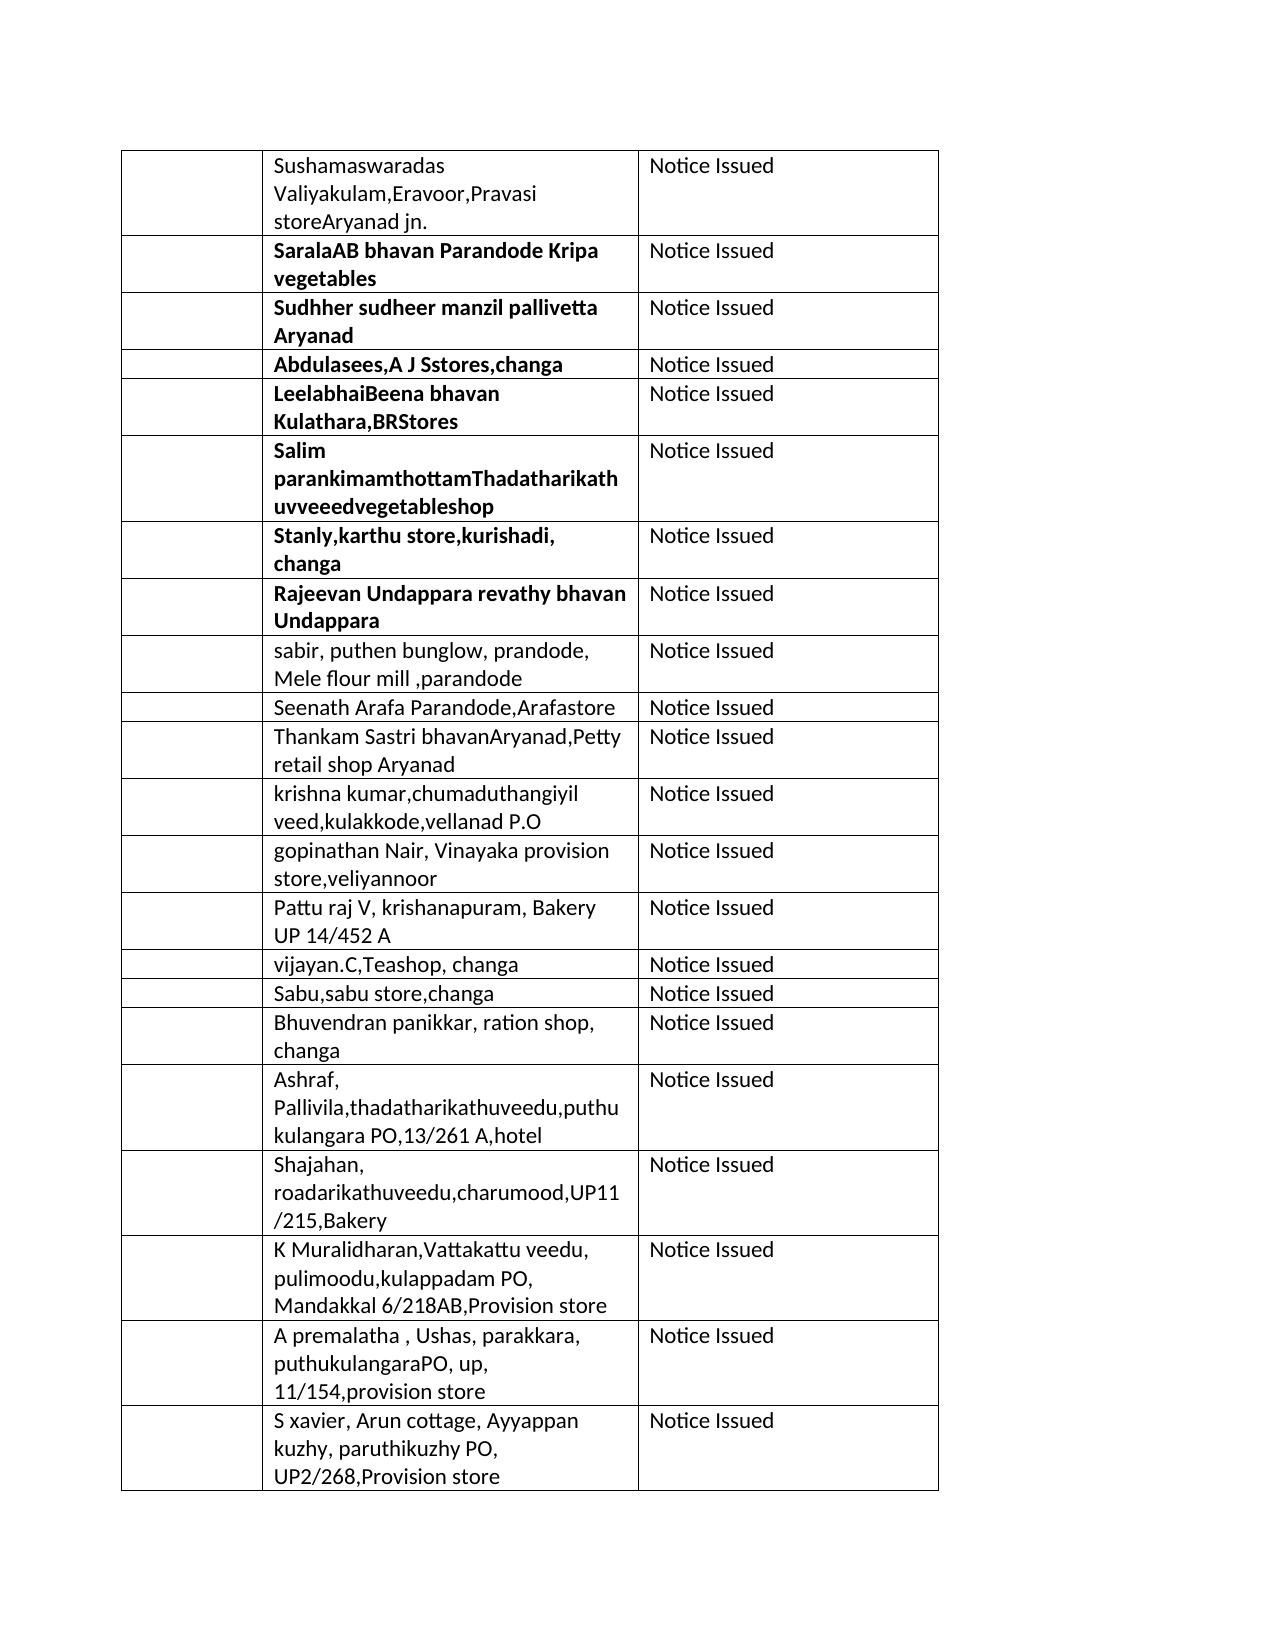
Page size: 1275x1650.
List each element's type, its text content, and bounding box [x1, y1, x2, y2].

table_cell Sushamaswaradas Valiyakulam,Eravoor,Pravasi storeAryanad jn. [263, 151, 638, 235]
table_cell gopinathan Nair, Vinayaka provision store,veliyannoor [263, 836, 638, 892]
table_cell Seenath Arafa Parandode,Arafastore [263, 693, 638, 721]
table_cell Notice Issued [639, 722, 938, 778]
table_cell Shajahan, roadarikathuveedu,charumood,UP11/215,Bakery [263, 1151, 638, 1234]
table_cell [122, 522, 262, 578]
table_cell Notice Issued [639, 236, 938, 292]
table_cell Sudhher sudheer manzil pallivetta Aryanad [263, 293, 638, 349]
table_cell [122, 693, 262, 721]
table_cell [122, 636, 262, 692]
table_cell [122, 350, 262, 378]
table_cell vijayan.C,Teashop, changa [263, 950, 638, 978]
table_cell [122, 293, 262, 349]
table_cell Notice Issued [639, 1321, 938, 1405]
table_cell Thankam Sastri bhavanAryanad,Petty retail shop Aryanad [263, 722, 638, 778]
table_cell [122, 979, 262, 1007]
table_cell [122, 1406, 262, 1490]
table_cell Notice Issued [639, 1151, 938, 1234]
table_cell Notice Issued [639, 836, 938, 892]
table_cell Notice Issued [639, 979, 938, 1007]
table_cell Notice Issued [639, 779, 938, 835]
table_cell Notice Issued [639, 436, 938, 521]
table_cell Notice Issued [639, 151, 938, 235]
table_cell [122, 151, 262, 235]
table_cell [122, 436, 262, 521]
table_cell S xavier, Arun cottage, Ayyappan kuzhy, paruthikuzhy PO, UP2/268,Provision store [263, 1406, 638, 1490]
table_cell K Muralidharan,Vattakattu veedu, pulimoodu,kulappadam PO, Mandakkal 6/218AB,Provision store [263, 1236, 638, 1320]
table_cell Notice Issued [639, 636, 938, 692]
table_cell A premalatha , Ushas, parakkara, puthukulangaraPO, up, 11/154,provision store [263, 1321, 638, 1405]
table_cell Notice Issued [639, 379, 938, 435]
table_cell [122, 893, 262, 949]
table_cell krishna kumar,chumaduthangiyil veed,kulakkode,vellanad P.O [263, 779, 638, 835]
table_cell LeelabhaiBeena bhavan Kulathara,BRStores [263, 379, 638, 435]
table_cell Stanly,karthu store,kurishadi, changa [263, 522, 638, 578]
table_cell Notice Issued [639, 1065, 938, 1149]
table_cell [122, 950, 262, 978]
table_cell Notice Issued [639, 893, 938, 949]
table_cell [122, 1065, 262, 1149]
table_cell [122, 722, 262, 778]
table_cell Notice Issued [639, 950, 938, 978]
table_cell [122, 1236, 262, 1320]
table_cell Rajeevan Undappara revathy bhavan Undappara [263, 579, 638, 635]
table_cell [122, 836, 262, 892]
table_cell Notice Issued [639, 1406, 938, 1490]
table_cell Pattu raj V, krishanapuram, Bakery UP 14/452 A [263, 893, 638, 949]
table_cell Ashraf, Pallivila,thadatharikathuveedu,puthukulangara PO,13/261 A,hotel [263, 1065, 638, 1149]
table_cell [122, 379, 262, 435]
table_cell Notice Issued [639, 293, 938, 349]
table_cell [122, 579, 262, 635]
table_cell Notice Issued [639, 350, 938, 378]
table_cell Salim parankimamthottamThadatharikathuvveeedvegetableshop [263, 436, 638, 521]
table_cell Notice Issued [639, 579, 938, 635]
table_cell Notice Issued [639, 522, 938, 578]
table_cell Notice Issued [639, 1008, 938, 1064]
table_cell Notice Issued [639, 1236, 938, 1320]
table_cell sabir, puthen bunglow, prandode, Mele flour mill ,parandode [263, 636, 638, 692]
table_cell Sabu,sabu store,changa [263, 979, 638, 1007]
table_cell Abdulasees,A J Sstores,changa [263, 350, 638, 378]
table_cell Bhuvendran panikkar, ration shop, changa [263, 1008, 638, 1064]
table_cell [122, 1008, 262, 1064]
table_cell SaralaAB bhavan Parandode Kripa vegetables [263, 236, 638, 292]
table_cell Notice Issued [639, 693, 938, 721]
table_cell [122, 236, 262, 292]
table_cell [122, 779, 262, 835]
table_cell [122, 1151, 262, 1234]
table_cell [122, 1321, 262, 1405]
